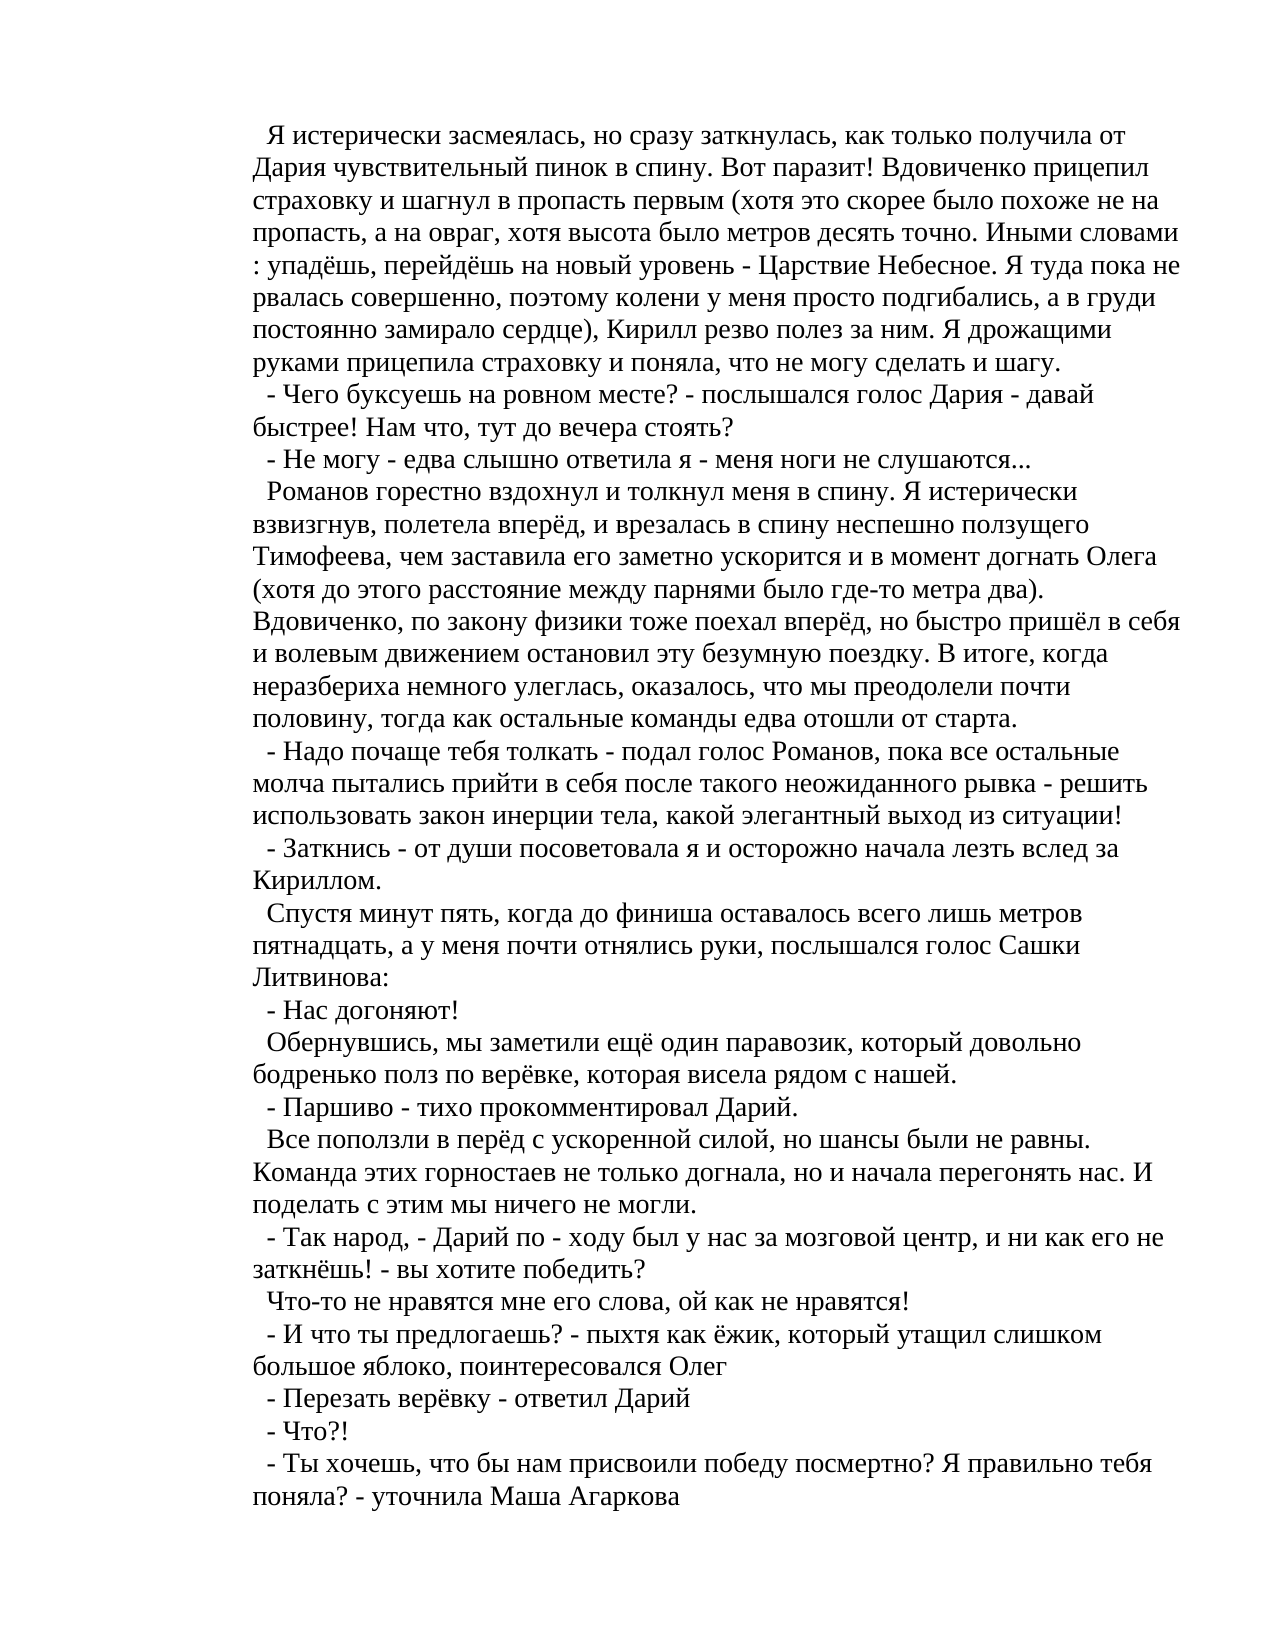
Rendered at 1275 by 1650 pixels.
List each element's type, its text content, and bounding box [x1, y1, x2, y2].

text - Заткнись - от души посоветовала я и осторожно начала лезть вслед за Кириллом. [252, 831, 1186, 896]
text Романов горестно вздохнул и толкнул меня в спину. Я истерически взвизгнув, полетела вперёд, и врезалась в спину неспешно ползущего Тимофеева, чем заставила его заметно ускорится и в момент догнать Олега (хотя до этого расстояние между парнями было где-то метра два). Вдовиченко, по закону физики тоже поехал вперёд, но быстро пришёл в себя и волевым движением остановил эту безумную поездку. В итоге, когда неразбериха немного улеглась, оказалось, что мы преодолели почти половину, тогда как остальные команды едва отошли от старта. [252, 474, 1186, 734]
text - Перезать верёвку - ответил Дарий [252, 1382, 1186, 1414]
text - Так народ, - Дарий по - ходу был у нас за мозговой центр, и ни как его не заткнёшь! - вы хотите победить? [252, 1219, 1186, 1284]
text - Чего буксуешь на ровном месте? - послышался голос Дария - давай быстрее! Нам что, тут до вечера стоять? [252, 377, 1186, 442]
text - Нас догоняют! [252, 993, 1186, 1025]
text - Надо почаще тебя толкать - подал голос Романов, пока все остальные молча пытались прийти в себя после такого неожиданного рывка - решить использовать закон инерции тела, какой элегантный выход из ситуации! [252, 734, 1186, 831]
text Я истерически засмеялась, но сразу заткнулась, как только получила от Дария чувствительный пинок в спину. Вот паразит! Вдовиченко прицепил страховку и шагнул в пропасть первым (хотя это скорее было похоже не на пропасть, а на овраг, хотя высота было метров десять точно. Иными словами : упадёшь, перейдёшь на новый уровень - Царствие Небесное. Я туда пока не рвалась совершенно, поэтому колени у меня просто подгибались, а в груди постоянно замирало сердце), Кирилл резво полез за ним. Я дрожащими руками прицепила страховку и поняла, что не могу сделать и шагу. [252, 118, 1186, 377]
text Все поползли в перёд с ускоренной силой, но шансы были не равны. Команда этих горностаев не только догнала, но и начала перегонять нас. И поделать с этим мы ничего не могли. [252, 1122, 1186, 1219]
text Спустя минут пять, когда до финиша оставалось всего лишь метров пятнадцать, а у меня почти отнялись руки, послышался голос Сашки Литвинова: [252, 896, 1186, 993]
text - Что?! [252, 1414, 1186, 1446]
text - Не могу - едва слышно ответила я - меня ноги не слушаются... [252, 442, 1186, 474]
text Обернувшись, мы заметили ещё один паравозик, который довольно бодренько полз по верёвке, которая висела рядом с нашей. [252, 1025, 1186, 1090]
text Что-то не нравятся мне его слова, ой как не нравятся! [252, 1284, 1186, 1317]
text - И что ты предлогаешь? - пыхтя как ёжик, который утащил слишком большое яблоко, поинтересовался Олег [252, 1317, 1186, 1382]
text - Паршиво - тихо прокомментировал Дарий. [252, 1090, 1186, 1122]
text - Ты хочешь, что бы нам присвоили победу посмертно? Я правильно тебя поняла? - уточнила Маша Агаркова [252, 1446, 1186, 1511]
